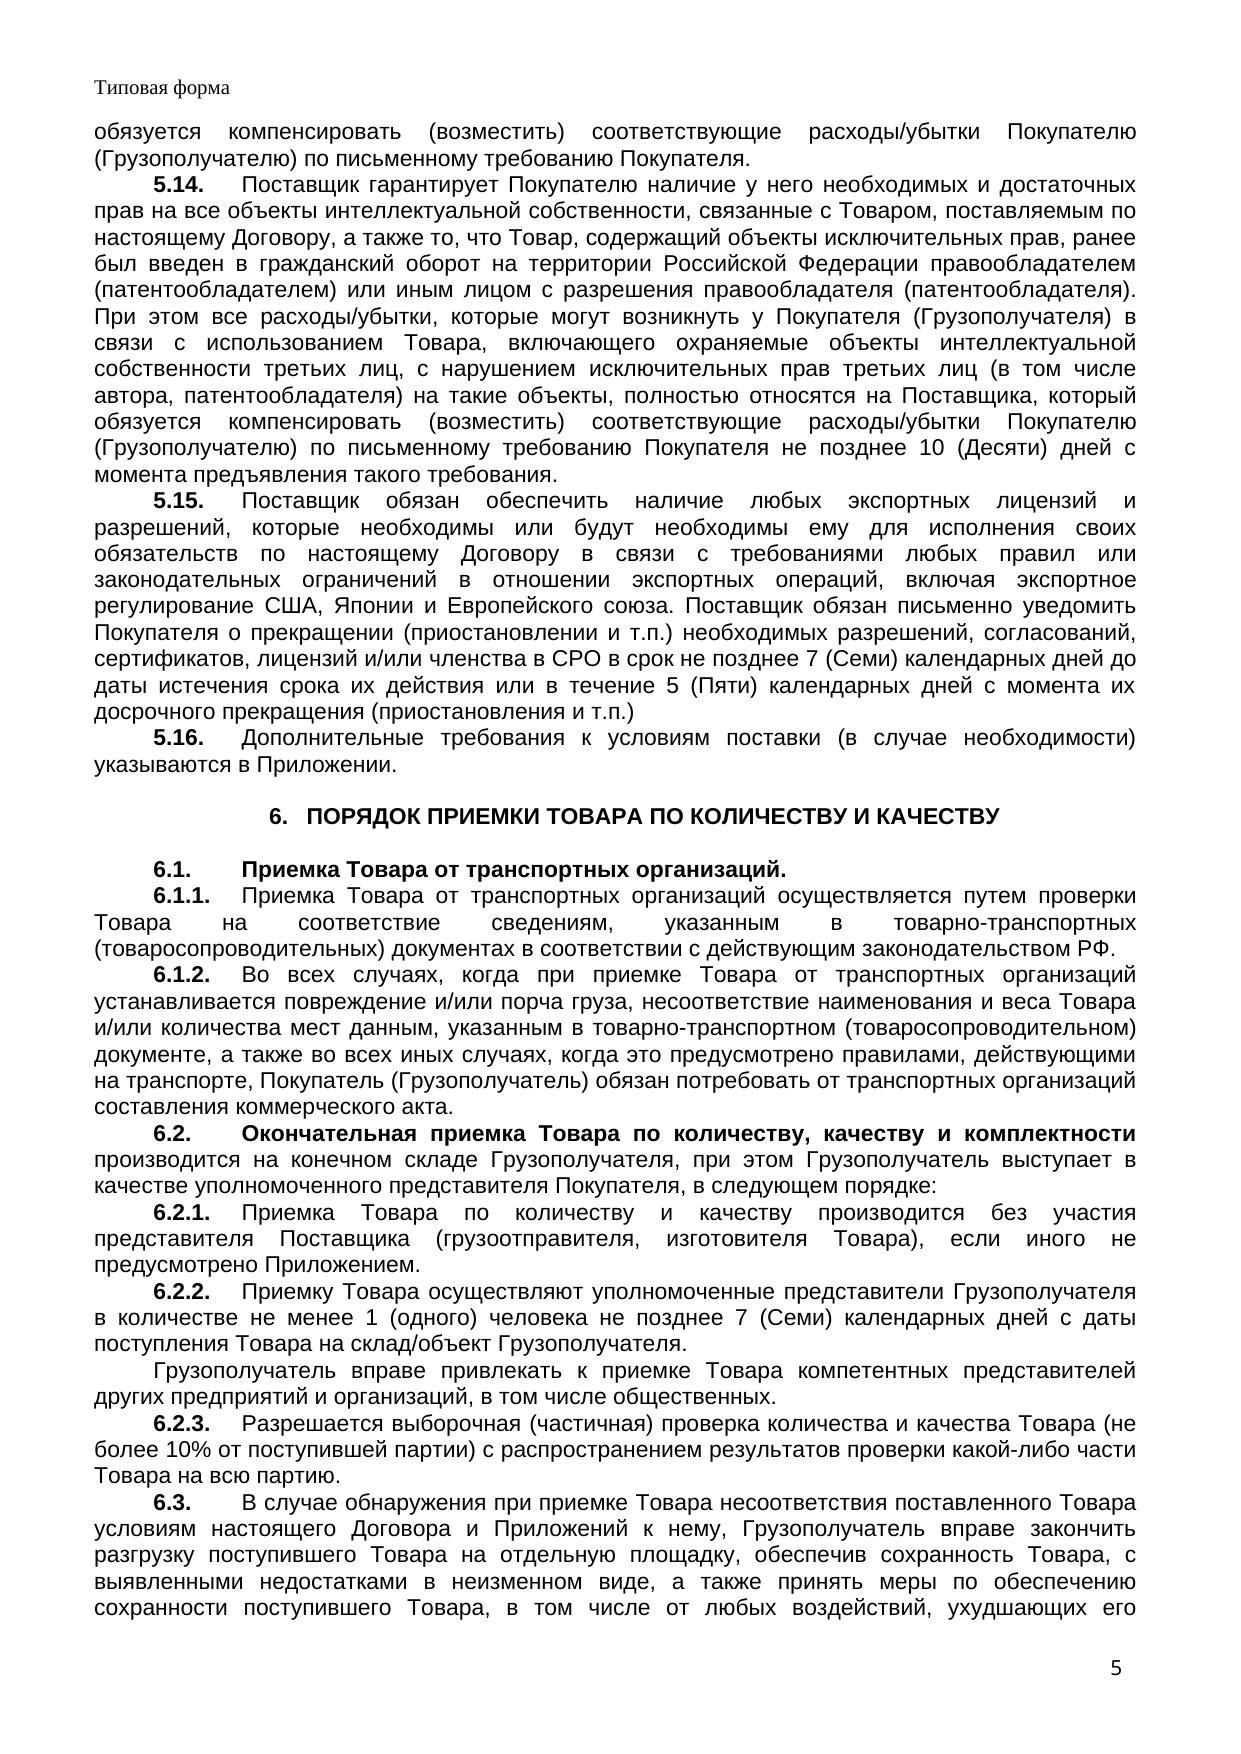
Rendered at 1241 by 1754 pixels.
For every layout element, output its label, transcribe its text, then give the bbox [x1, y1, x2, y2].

list Грузополучатель вправе привлекать к приемке Товара компетентных представителей других предприятий и организаций, в том числе общественных. [94, 1357, 1137, 1409]
list Окончательная приемка Товара по количеству, качеству и комплектности производится на конечном складе Грузополучателя, при этом Грузополучатель выступает в качестве уполномоченного представителя Покупателя, в следующем порядке: [94, 1119, 1137, 1199]
list Приемка Товара от транспортных организаций осуществляется путем проверки Товара на соответствие сведениям, указанным в товарно-транспортных (товаросопроводительных) документах в соответствии с действующим законодательством РФ. [94, 882, 1137, 961]
list Разрешается выборочная (частичная) проверка количества и качества Товара (не более 10% от поступившей партии) с распространением результатов проверки какой-либо части Товара на всю партию. [94, 1409, 1137, 1488]
list Дополнительные требования к условиям поставки (в случае необходимости) указываются в Приложении. [94, 724, 1137, 777]
list Приемку Товара осуществляют уполномоченные представители Грузополучателя в количестве не менее 1 (одного) человека не позднее 7 (Семи) календарных дней с даты поступления Товара на склад/объект Грузополучателя. [94, 1278, 1137, 1357]
list ПОРЯДОК ПРИЕМКИ ТОВАРА ПО КОЛИЧЕСТВУ И КАЧЕСТВУ [131, 803, 1137, 830]
list Поставщик гарантирует Покупателю наличие у него необходимых и достаточных прав на все объекты интеллектуальной собственности, связанные с Товаром, поставляемым по настоящему Договору, а также то, что Товар, содержащий объекты исключительных прав, ранее был введен в гражданский оборот на территории Российской Федерации правообладателем (патентообладателем) или иным лицом с разрешения правообладателя (патентообладателя). При этом все расходы/убытки, которые могут возникнуть у Покупателя (Грузополучателя) в связи с использованием Товара, включающего охраняемые объекты интеллектуальной собственности третьих лиц, с нарушением исключительных прав третьих лиц (в том числе автора, патентообладателя) на такие объекты, полностью относятся на Поставщика, который обязуется компенсировать (возместить) соответствующие расходы/убытки Покупателю (Грузополучателю) по письменному требованию Покупателя не позднее 10 (Десяти) дней с момента предъявления такого требования. [94, 171, 1137, 487]
list Приемка Товара по количеству и качеству производится без участия представителя Поставщика (грузоотправителя, изготовителя Товара), если иного не предусмотрено Приложением. [94, 1199, 1137, 1278]
list Поставщик обязан обеспечить наличие любых экспортных лицензий и разрешений, которые необходимы или будут необходимы ему для исполнения своих обязательств по настоящему Договору в связи с требованиями любых правил или законодательных ограничений в отношении экспортных операций, включая экспортное регулирование США, Японии и Европейского союза. Поставщик обязан письменно уведомить Покупателя о прекращении (приостановлении и т.п.) необходимых разрешений, согласований, сертификатов, лицензий и/или членства в СРО в срок не позднее 7 (Семи) календарных дней до даты истечения срока их действия или в течение 5 (Пяти) календарных дней с момента их досрочного прекращения (приостановления и т.п.) [94, 487, 1137, 724]
list Во всех случаях, когда при приемке Товара от транспортных организаций устанавливается повреждение и/или порча груза, несоответствие наименования и веса Товара и/или количества мест данным, указанным в товарно-транспортном (товаросопроводительном) документе, а также во всех иных случаях, когда это предусмотрено правилами, действующими на транспорте, Покупатель (Грузополучатель) обязан потребовать от транспортных организаций составления коммерческого акта. [94, 961, 1137, 1119]
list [94, 1488, 1137, 1620]
list Приемка Товара от транспортных организаций. [94, 856, 1137, 882]
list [94, 118, 1137, 171]
